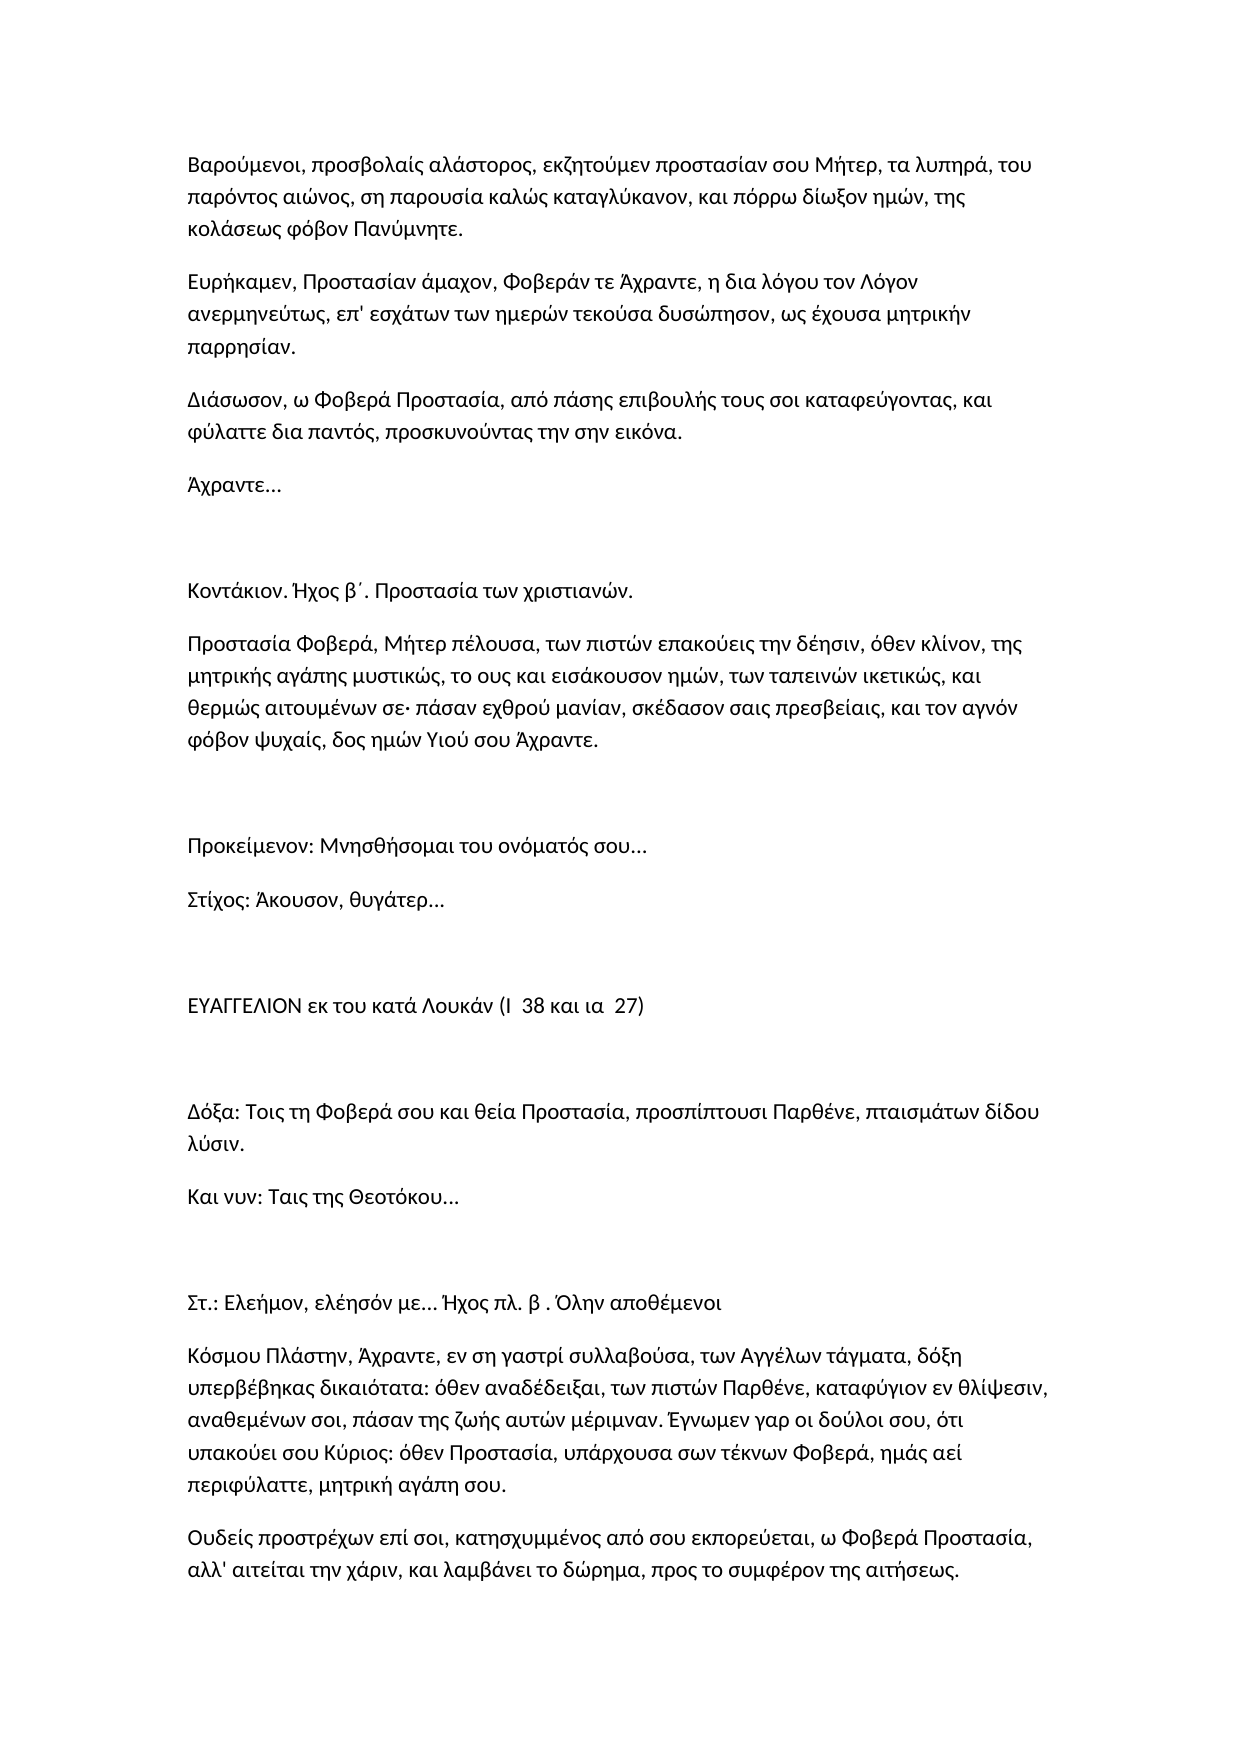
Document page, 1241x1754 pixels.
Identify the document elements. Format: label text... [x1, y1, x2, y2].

text Δόξα: Τοις τη Φοβερά σου και θεία Προστασία, προσπίπτουσι Παρθένε, πταισμάτων δίδου λύσιν. [187, 1097, 1053, 1157]
text Στ.: Ελεήμον, ελέησόν με... Ήχος πλ. β . Όλην αποθέμενοι [187, 1288, 1053, 1316]
text Ουδείς προστρέχων επί σοι, κατησχυμμένος από σου εκπορεύεται, ω Φοβερά Προστασία, αλλ' αιτείται την χάριν, και λαμβάνει το δώρημα, προς το συμφέρον της αιτήσεως. [187, 1523, 1053, 1583]
text Βαρούμενοι, προσβολαίς αλάστορος, εκζητούμεν προστασίαν σου Μήτερ, τα λυπηρά, του παρόντος αιώνος, ση παρουσία καλώς καταγλύκανον, και πόρρω δίωξον ημών, της κολάσεως φόβον Πανύμνητε. [187, 150, 1053, 242]
text ΕΥΑΓΓΕΛΙΟΝ εκ του κατά Λουκάν (Ι 38 και ια 27) [187, 991, 1053, 1019]
text Και νυν: Ταις της Θεοτόκου... [187, 1182, 1053, 1210]
text Άχραντε... [187, 470, 1053, 498]
text Στίχος: Άκουσον, θυγάτερ... [187, 885, 1053, 913]
text Κόσμου Πλάστην, Άχραντε, εν ση γαστρί συλλαβούσα, των Αγγέλων τάγματα, δόξη υπερβέβηκας δικαιότατα: όθεν αναδέδειξαι, των πιστών Παρθένε, καταφύγιον εν θλίψεσιν, αναθεμένων σοι, πάσαν της ζωής αυτών μέριμναν. Έγνωμεν γαρ οι δούλοι σου, ότι υπακούει σου Κύριος: όθεν Προστασία, υπάρχουσα σων τέκνων Φοβερά, ημάς αεί περιφύλαττε, μητρική αγάπη σου. [187, 1341, 1053, 1498]
text Διάσωσον, ω Φοβερά Προστασία, από πάσης επιβουλής τους σοι καταφεύγοντας, και φύλαττε δια παντός, προσκυνούντας την σην εικόνα. [187, 385, 1053, 445]
text Προκείμενον: Μνησθήσομαι του ονόματός σου... [187, 832, 1053, 860]
text Κοντάκιον. Ήχος β´. Προστασία των χριστιανών. [187, 576, 1053, 604]
text Ευρήκαμεν, Προστασίαν άμαχον, Φοβεράν τε Άχραντε, η δια λόγου τον Λόγον ανερμηνεύτως, επ' εσχάτων των ημερών τεκούσα δυσώπησον, ως έχουσα μητρικήν παρρησίαν. [187, 267, 1053, 360]
text Προστασία Φοβερά, Μήτερ πέλουσα, των πιστών επακούεις την δέησιν, όθεν κλίνον, της μητρικής αγάπης μυστικώς, το ους και εισάκουσον ημών, των ταπεινών ικετικώς, και θερμώς αιτουμένων σε· πάσαν εχθρού μανίαν, σκέδασον σαις πρεσβείαις, και τον αγνόν φόβον ψυχαίς, δος ημών Υιού σου Άχραντε. [187, 629, 1053, 754]
